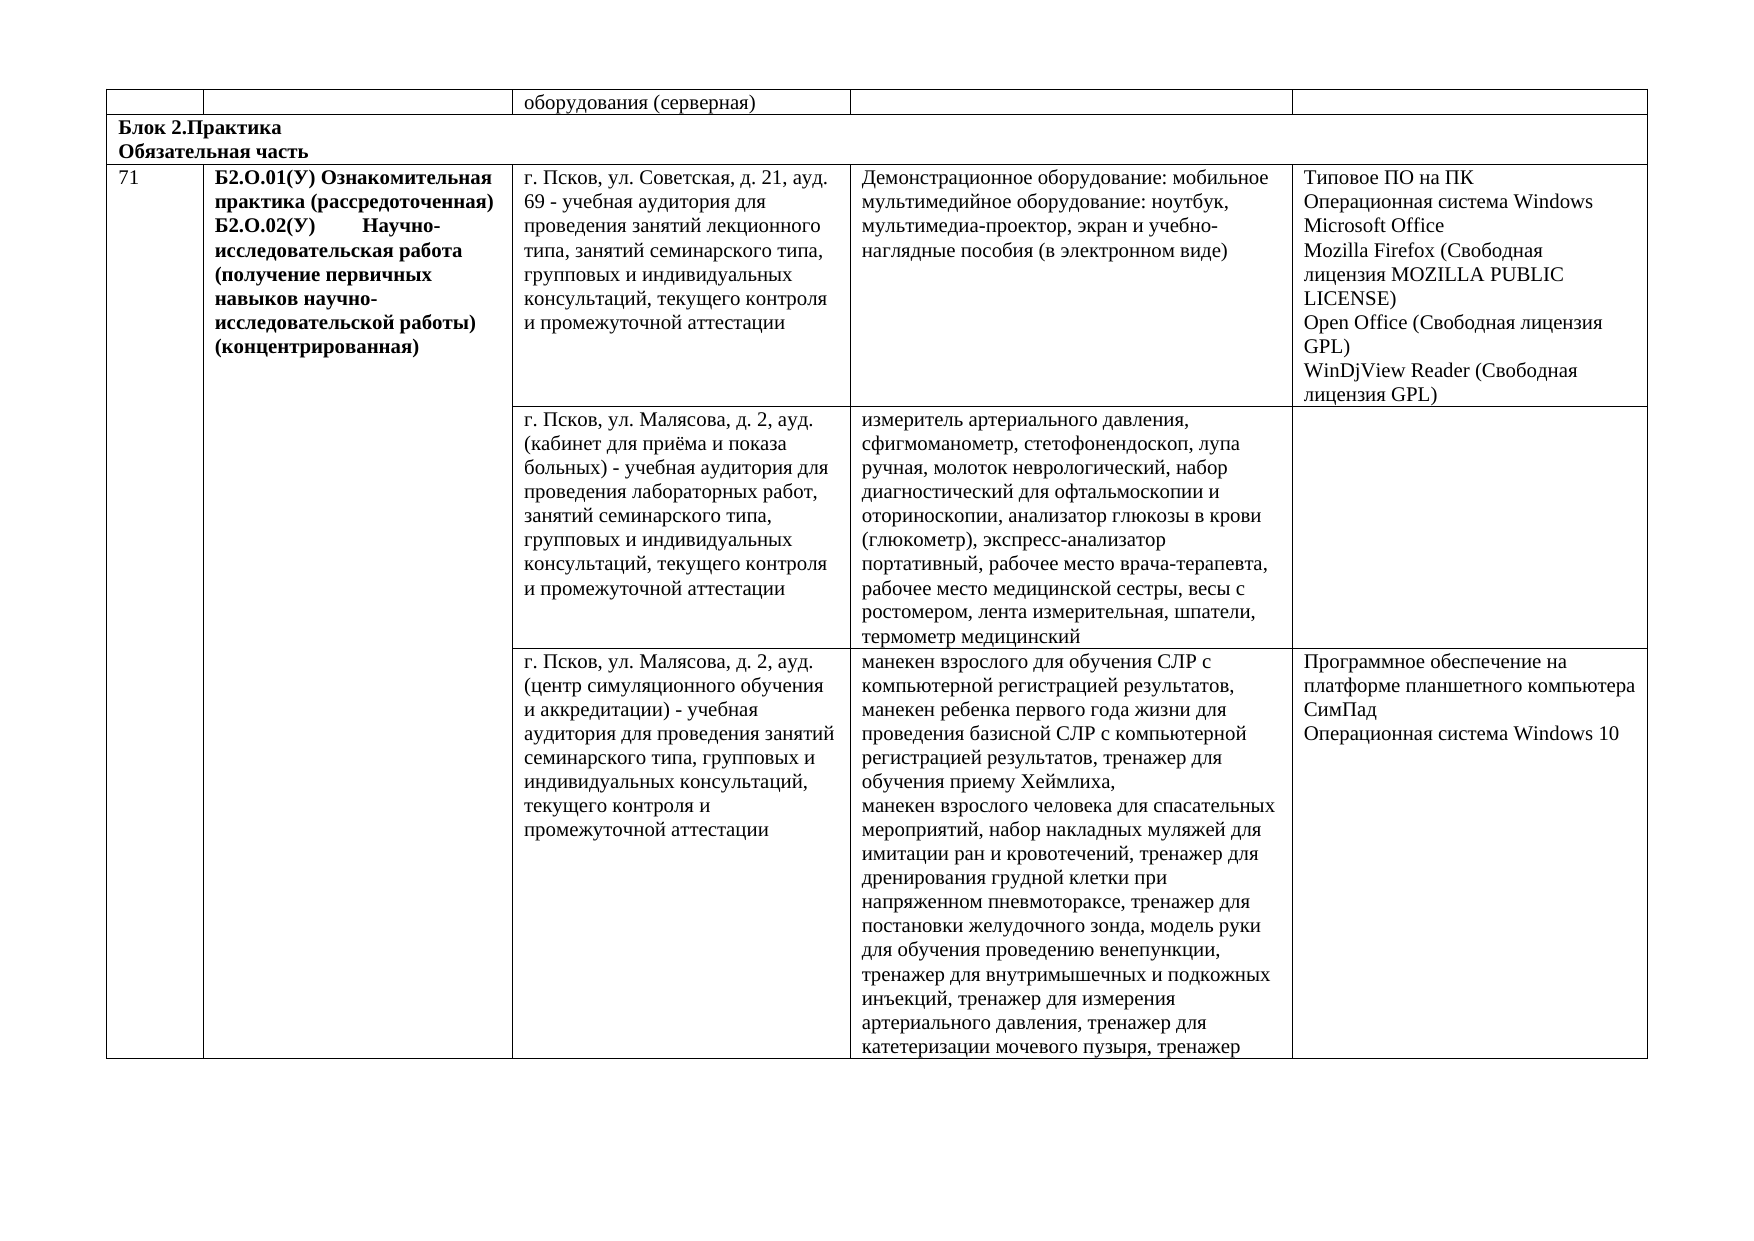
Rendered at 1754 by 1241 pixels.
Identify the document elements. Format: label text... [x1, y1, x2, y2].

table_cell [1293, 90, 1647, 114]
table_cell [1293, 407, 1647, 648]
table_cell г. Псков, ул. Малясова, д. 2, ауд. (кабинет для приёма и показа больных) - учебная аудитория для проведения лабораторных работ, занятий семинарского типа, групповых и индивидуальных консультаций, текущего контроля и промежуточной аттестации [513, 407, 850, 648]
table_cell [513, 90, 850, 114]
table_cell Демонстрационное оборудование: мобильное мультимедийное оборудование: ноутбук, мультимедиа-проектор, экран и учебно-наглядные пособия (в электронном виде) [851, 165, 1292, 406]
table_cell Типовое ПО на ПК Операционная система Windows Microsoft Office Mozilla Firefox (Свободная лицензия MOZILLA PUBLIC LICENSE) Open Office (Свободная лицензия GPL) WinDjView Reader (Свободная лицензия GPL) [1293, 165, 1647, 406]
table_cell 71 [107, 165, 203, 1058]
table_cell Блок 2.Практика Обязательная часть [107, 115, 1647, 164]
table_cell г. Псков, ул. Советская, д. 21, ауд. 69 - учебная аудитория для проведения занятий лекционного типа, занятий семинарского типа, групповых и индивидуальных консультаций, текущего контроля и промежуточной аттестации [513, 165, 850, 406]
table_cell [513, 649, 850, 1058]
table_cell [851, 90, 1292, 114]
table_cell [851, 649, 1292, 1058]
table_cell измеритель артериального давления, сфигмоманометр, стетофонендоскоп, лупа ручная, молоток неврологический, набор диагностический для офтальмоскопии и оториноскопии, анализатор глюкозы в крови (глюкометр), экспресс-анализатор портативный, рабочее место врача-терапевта, рабочее место медицинской сестры, весы с ростомером, лента измерительная, шпатели, термометр медицинский [851, 407, 1292, 648]
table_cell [1293, 649, 1647, 1058]
table_cell Б2.О.01(У) Ознакомительная практика (рассредоточенная) Б2.О.02(У) Научно-исследовательская работа (получение первичных навыков научно-исследовательской работы) (концентрированная) [204, 165, 512, 1058]
